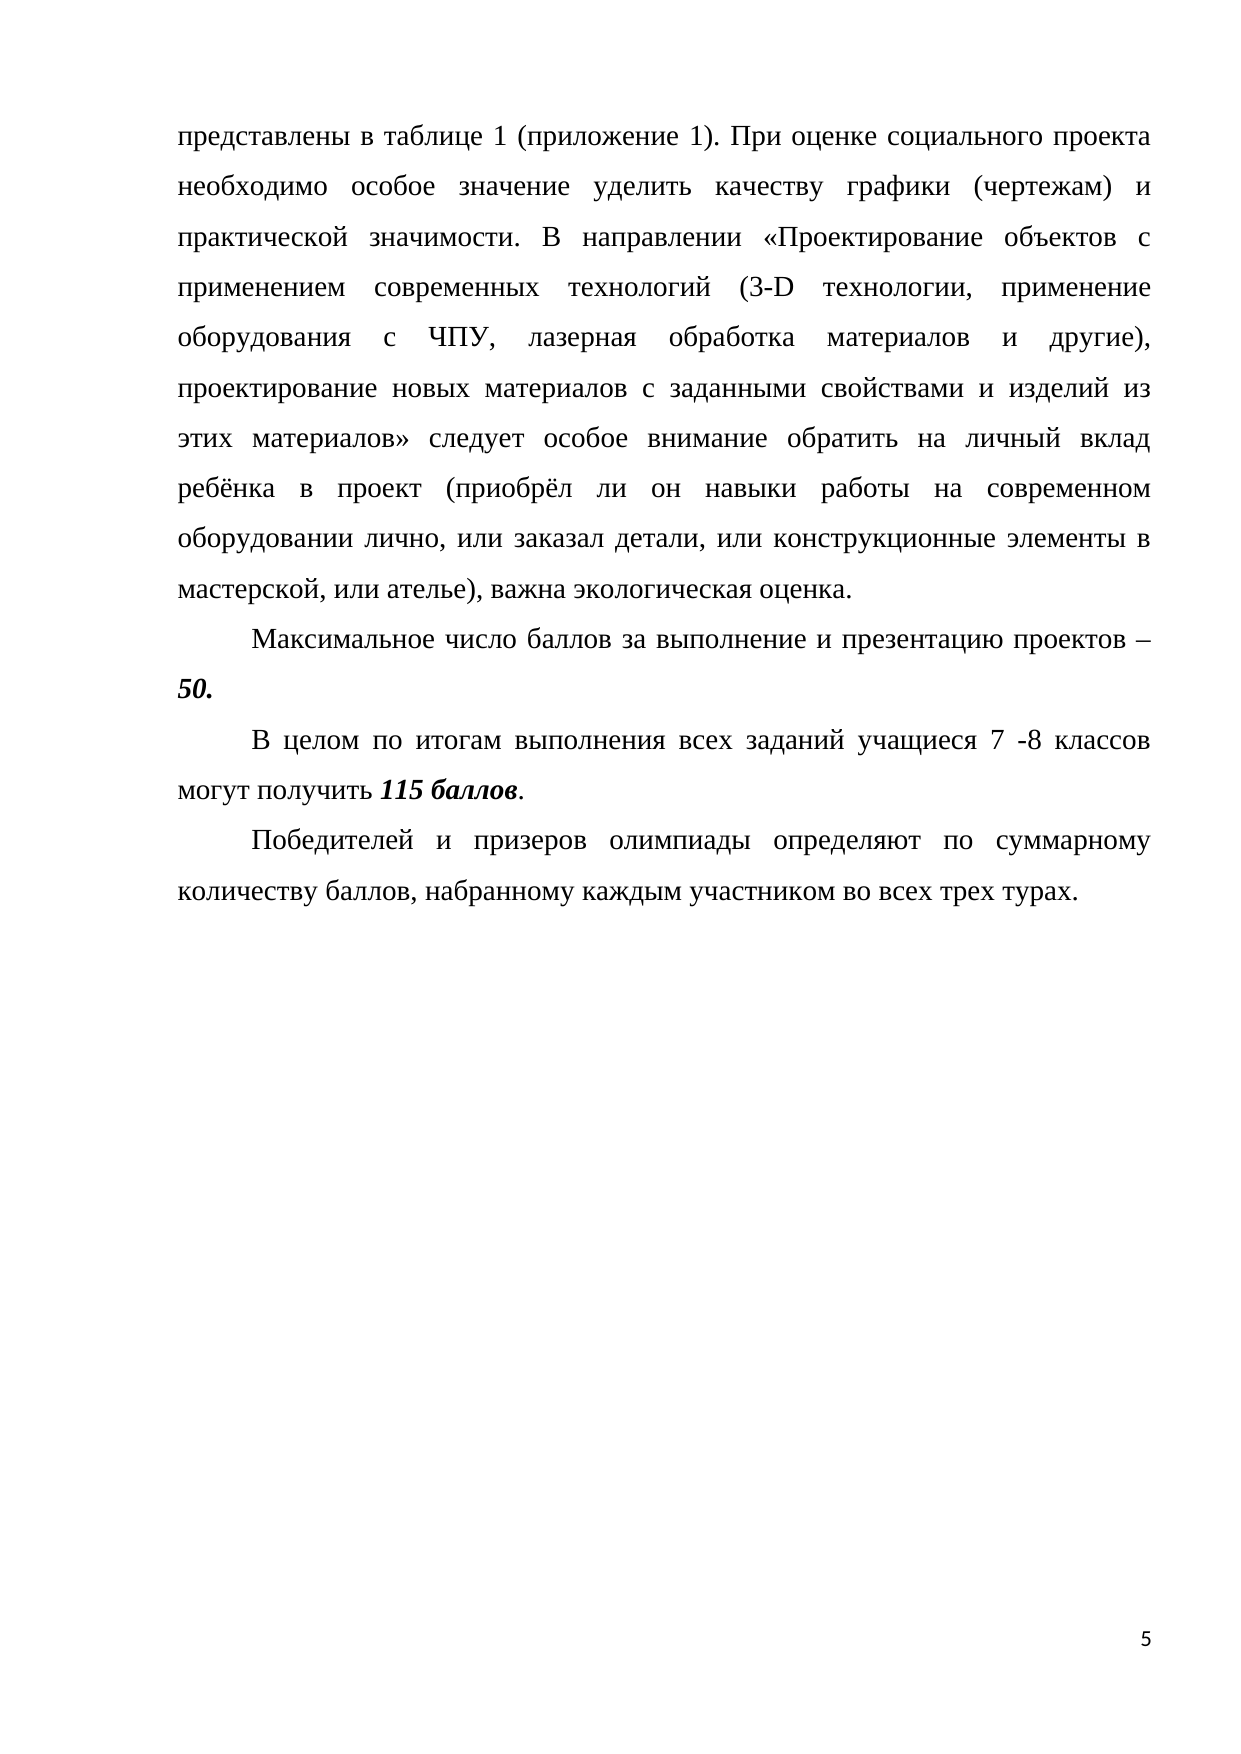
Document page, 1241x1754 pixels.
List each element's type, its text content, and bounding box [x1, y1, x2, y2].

text Максимальное число баллов за выполнение и презентацию проектов – 50. [177, 621, 1152, 705]
text В целом по итогам выполнения всех заданий учащиеся 7 -8 классов могут получить 115 баллов. [177, 722, 1152, 806]
text Победителей и призеров олимпиады определяют по суммарному количеству баллов, набранному каждым участником во всех трех турах. [177, 822, 1152, 906]
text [177, 118, 1152, 604]
